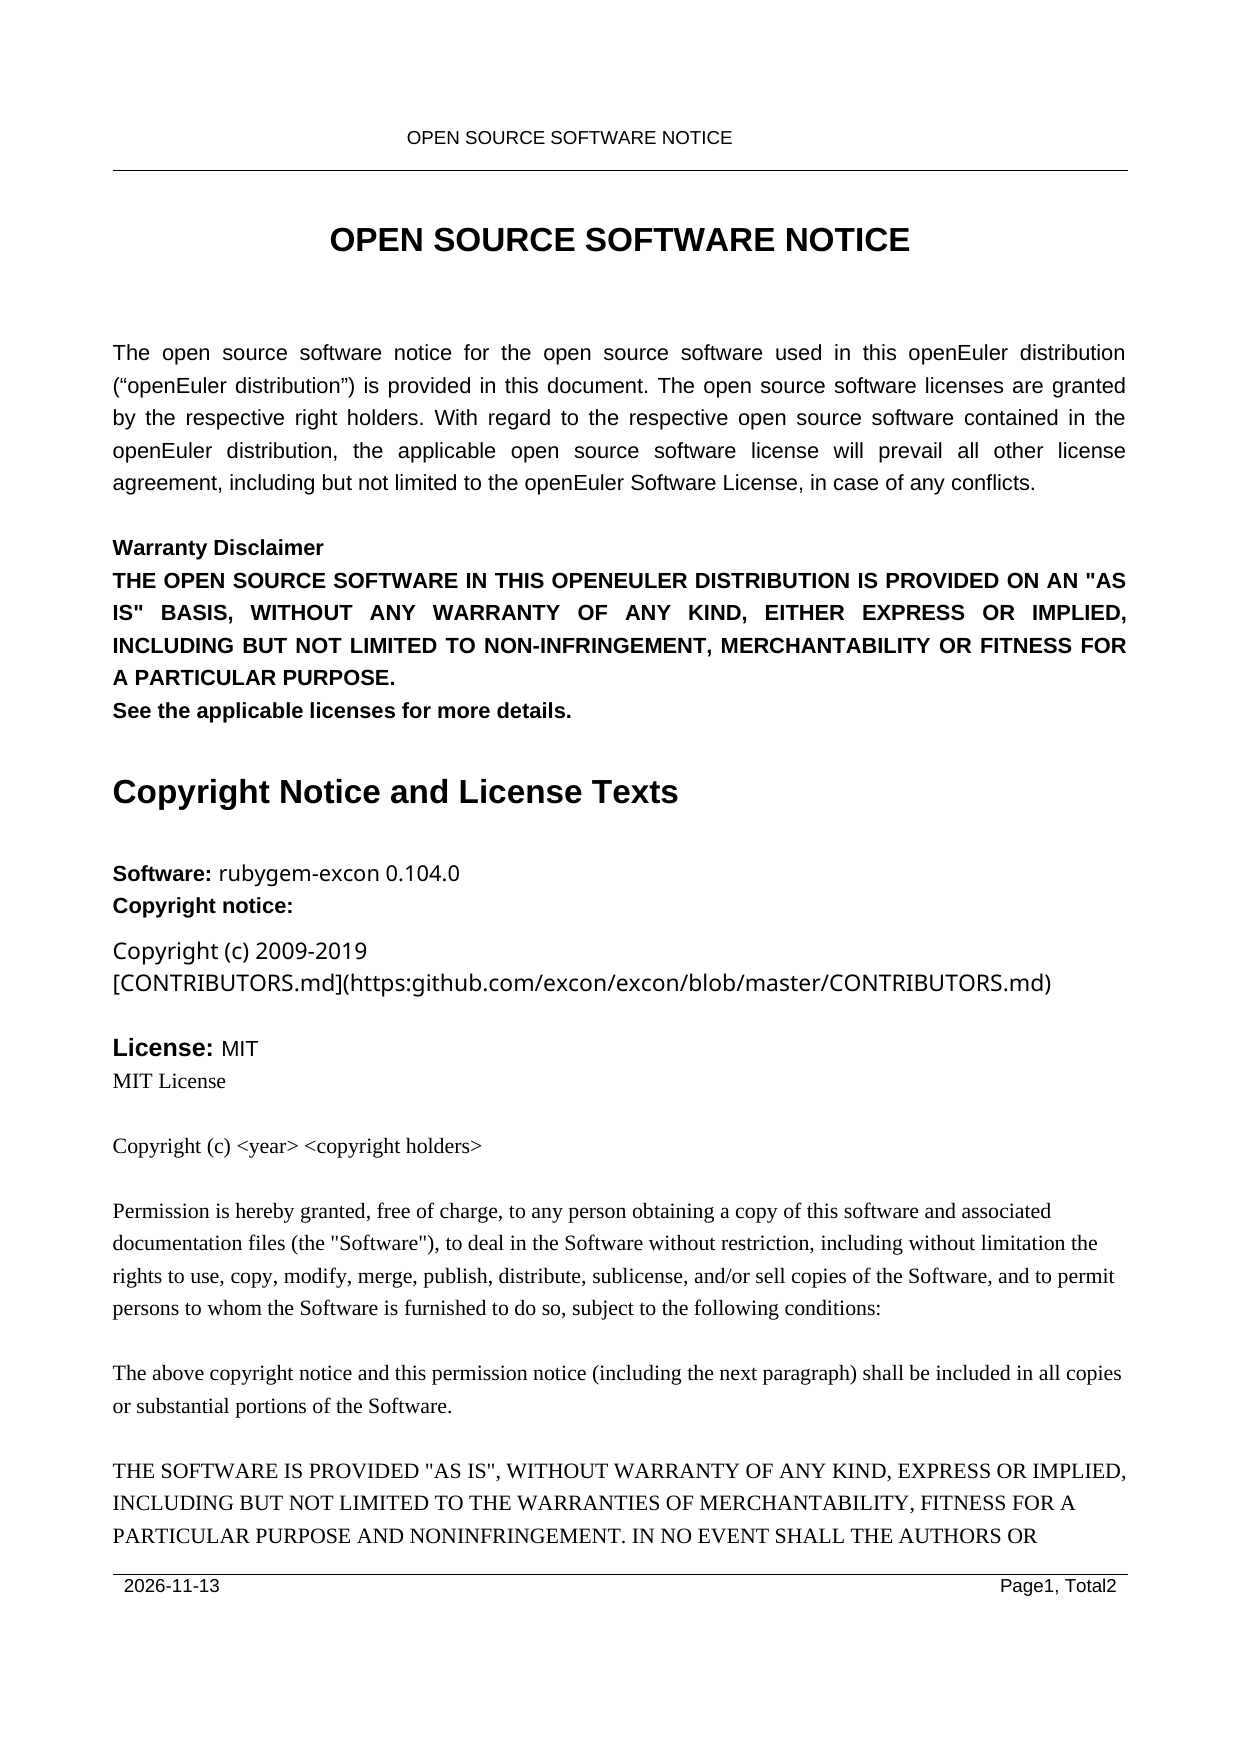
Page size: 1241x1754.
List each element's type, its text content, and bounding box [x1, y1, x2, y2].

title Software: rubygem-excon 0.104.0 [112, 856, 1128, 889]
text Copyright (c) 2009-2019 [CONTRIBUTORS.md](https:github.com/excon/excon/blob/master/CONTRIBUTORS.md) [112, 934, 1128, 1031]
text THE OPEN SOURCE SOFTWARE IN THIS OPENEULER DISTRIBUTION IS PROVIDED ON AN "AS IS" BASIS, WITHOUT ANY WARRANTY OF ANY KIND, EITHER EXPRESS OR IMPLIED, INCLUDING BUT NOT LIMITED TO NON-INFRINGEMENT, MERCHANTABILITY OR FITNESS FOR A PARTICULAR PURPOSE. See the applicable licenses for more details. [112, 564, 1128, 726]
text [112, 1064, 1128, 1551]
text Copyright Notice and License Texts [112, 759, 1128, 824]
text Warranty Disclaimer [112, 531, 1128, 564]
text OPEN SOURCE SOFTWARE NOTICE [112, 206, 1128, 271]
text The open source software notice for the open source software used in this openEuler distribution (“openEuler distribution”) is provided in this document. The open source software licenses are granted by the respective right holders. With regard to the respective open source software contained in the openEuler distribution, the applicable open source software license will prevail all other license agreement, including but not limited to the openEuler Software License, in case of any conflicts. [112, 336, 1128, 499]
text Copyright notice: [112, 889, 1128, 921]
text License: MIT [112, 1031, 1128, 1064]
